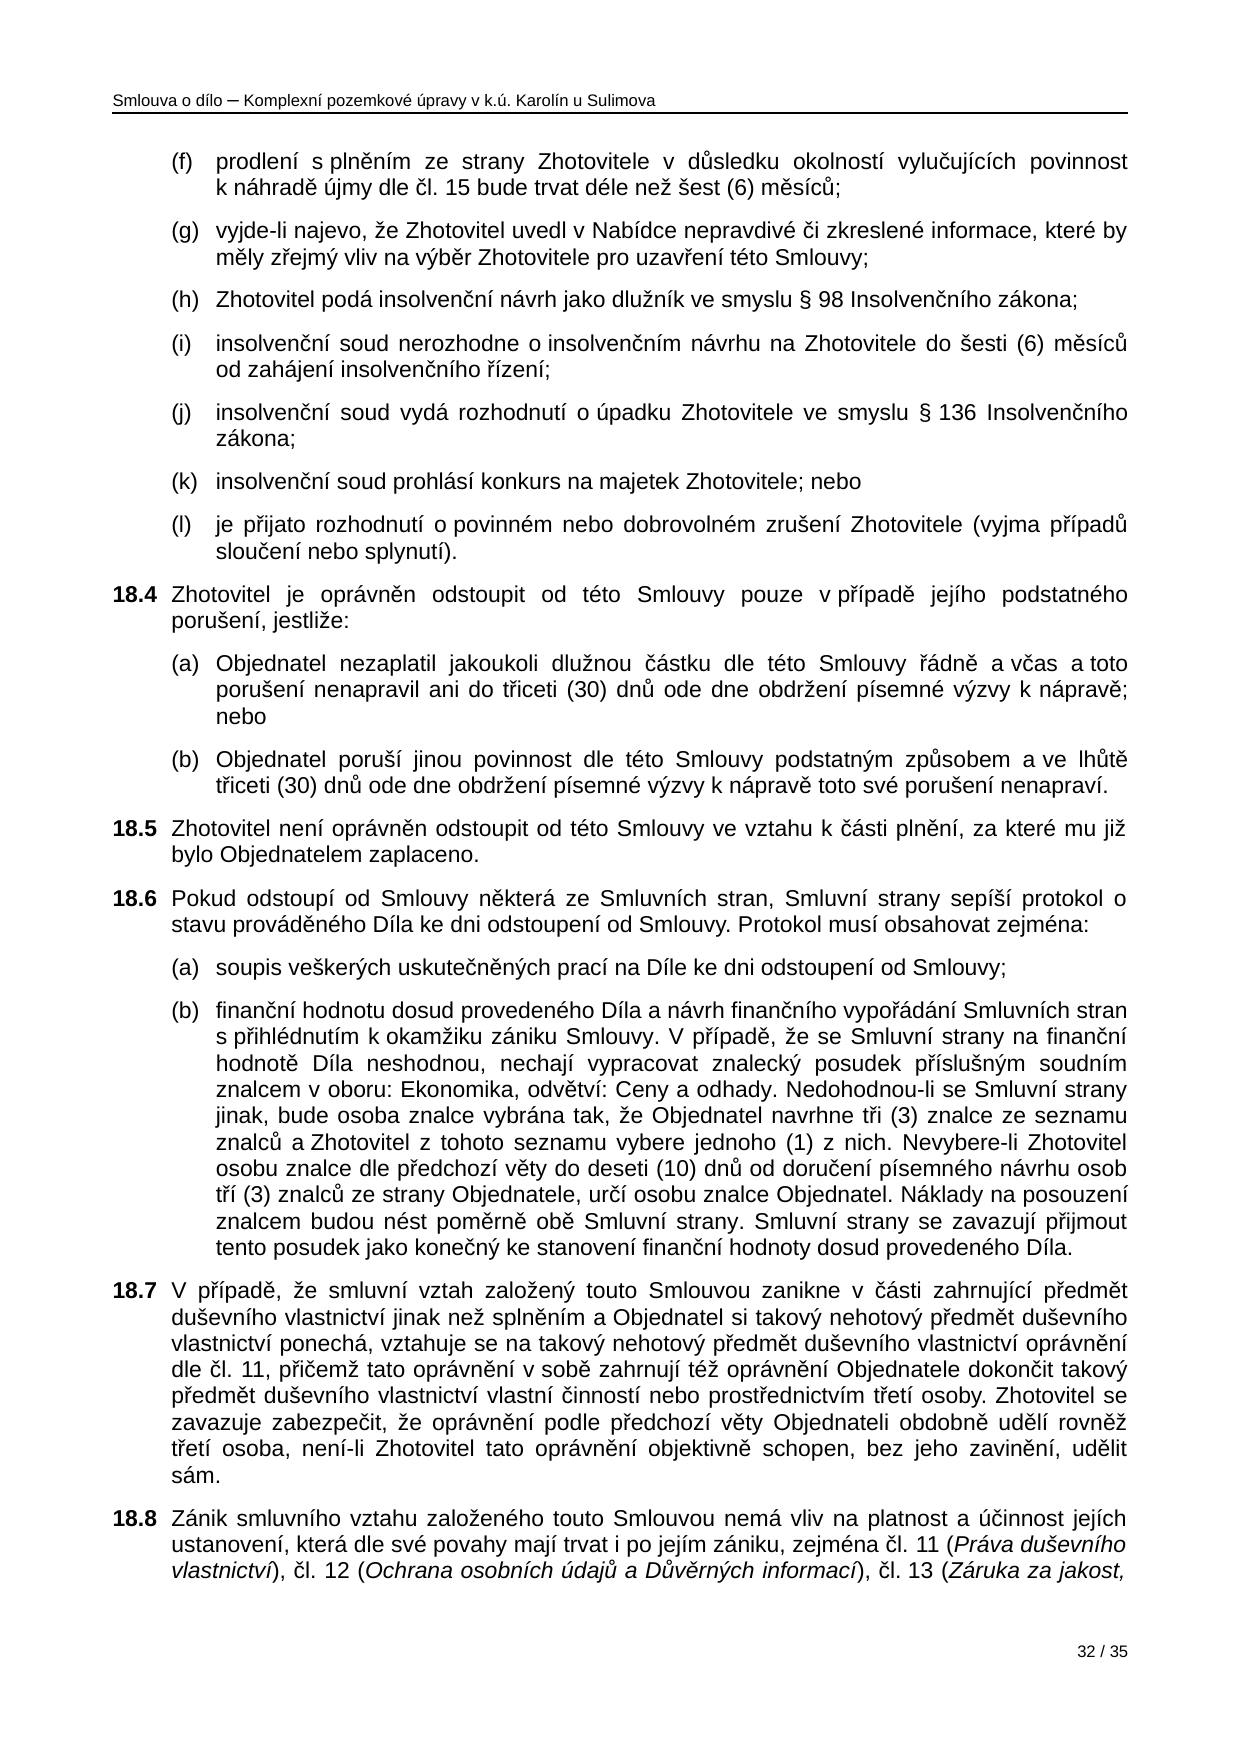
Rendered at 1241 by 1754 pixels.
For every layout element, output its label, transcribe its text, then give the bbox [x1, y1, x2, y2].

list finanční hodnotu dosud provedeného Díla a návrh finančního vypořádání Smluvních stran s přihlédnutím k okamžiku zániku Smlouvy. V případě, že se Smluvní strany na finanční hodnotě Díla neshodnou, nechají vypracovat znalecký posudek příslušným soudním znalcem v oboru: Ekonomika, odvětví: Ceny a odhady. Nedohodnou-li se Smluvní strany jinak, bude osoba znalce vybrána tak, že Objednatel navrhne tři (3) znalce ze seznamu znalců a Zhotovitel z tohoto seznamu vybere jednoho (1) z nich. Nevybere-li Zhotovitel osobu znalce dle předchozí věty do deseti (10) dnů od doručení písemného návrhu osob tří (3) znalců ze strany Objednatele, určí osobu znalce Objednatel. Náklady na posouzení znalcem budou nést poměrně obě Smluvní strany. Smluvní strany se zavazují přijmout tento posudek jako konečný ke stanovení finanční hodnoty dosud provedeného Díla. [171, 997, 1128, 1260]
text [112, 1504, 1128, 1584]
list Objednatel nezaplatil jakoukoli dlužnou částku dle této Smlouvy řádně a včas a toto porušení nenapravil ani do třiceti (30) dnů ode dne obdržení písemné výzvy k nápravě; nebo [171, 650, 1128, 729]
text insolvenční soud prohlásí konkurs na majetek Zhotovitele; nebo [171, 468, 1128, 494]
text Zhotovitel je oprávněn odstoupit od této Smlouvy pouze v případě jejího podstatného porušení, jestliže: [112, 581, 1128, 633]
text Pokud odstoupí od Smlouvy některá ze Smluvních stran, Smluvní strany sepíší protokol o stavu prováděného Díla ke dni odstoupení od Smlouvy. Protokol musí obsahovat zejména: [112, 884, 1128, 937]
text prodlení s plněním ze strany Zhotovitele v důsledku okolností vylučujících povinnost k náhradě újmy dle čl. 15 bude trvat déle než šest (6) měsíců; [171, 148, 1128, 200]
list soupis veškerých uskutečněných prací na Díle ke dni odstoupení od Smlouvy; [171, 954, 1128, 980]
text Objednatel poruší jinou povinnost dle této Smlouvy podstatným způsobem a ve lhůtě třiceti (30) dnů ode dne obdržení písemné výzvy k nápravě toto své porušení nenapraví. [171, 746, 1128, 798]
text V případě, že smluvní vztah založený touto Smlouvou zanikne v části zahrnující předmět duševního vlastnictví jinak než splněním a Objednatel si takový nehotový předmět duševního vlastnictví ponechá, vztahuje se na takový nehotový předmět duševního vlastnictví oprávnění dle čl. 11, přičemž tato oprávnění v sobě zahrnují též oprávnění Objednatele dokončit takový předmět duševního vlastnictví vlastní činností nebo prostřednictvím třetí osoby. Zhotovitel se zavazuje zabezpečit, že oprávnění podle předchozí věty Objednateli obdobně udělí rovněž třetí osoba, není-li Zhotovitel tato oprávnění objektivně schopen, bez jeho zavinění, udělit sám. [112, 1277, 1128, 1488]
text je přijato rozhodnutí o povinném nebo dobrovolném zrušení Zhotovitele (vyjma případů sloučení nebo splynutí). [171, 511, 1128, 564]
text insolvenční soud vydá rozhodnutí o úpadku Zhotovitele ve smyslu § 136 Insolvenčního zákona; [171, 399, 1128, 452]
text vyjde-li najevo, že Zhotovitel uvedl v Nabídce nepravdivé či zkreslené informace, které by měly zřejmý vliv na výběr Zhotovitele pro uzavření této Smlouvy; [171, 217, 1128, 270]
text Zhotovitel není oprávněn odstoupit od této Smlouvy ve vztahu k části plnění, za které mu již bylo Objednatelem zaplaceno. [112, 815, 1128, 868]
text insolvenční soud nerozhodne o insolvenčním návrhu na Zhotovitele do šesti (6) měsíců od zahájení insolvenčního řízení; [171, 329, 1128, 382]
text Zhotovitel podá insolvenční návrh jako dlužník ve smyslu § 98 Insolvenčního zákona; [171, 286, 1128, 313]
